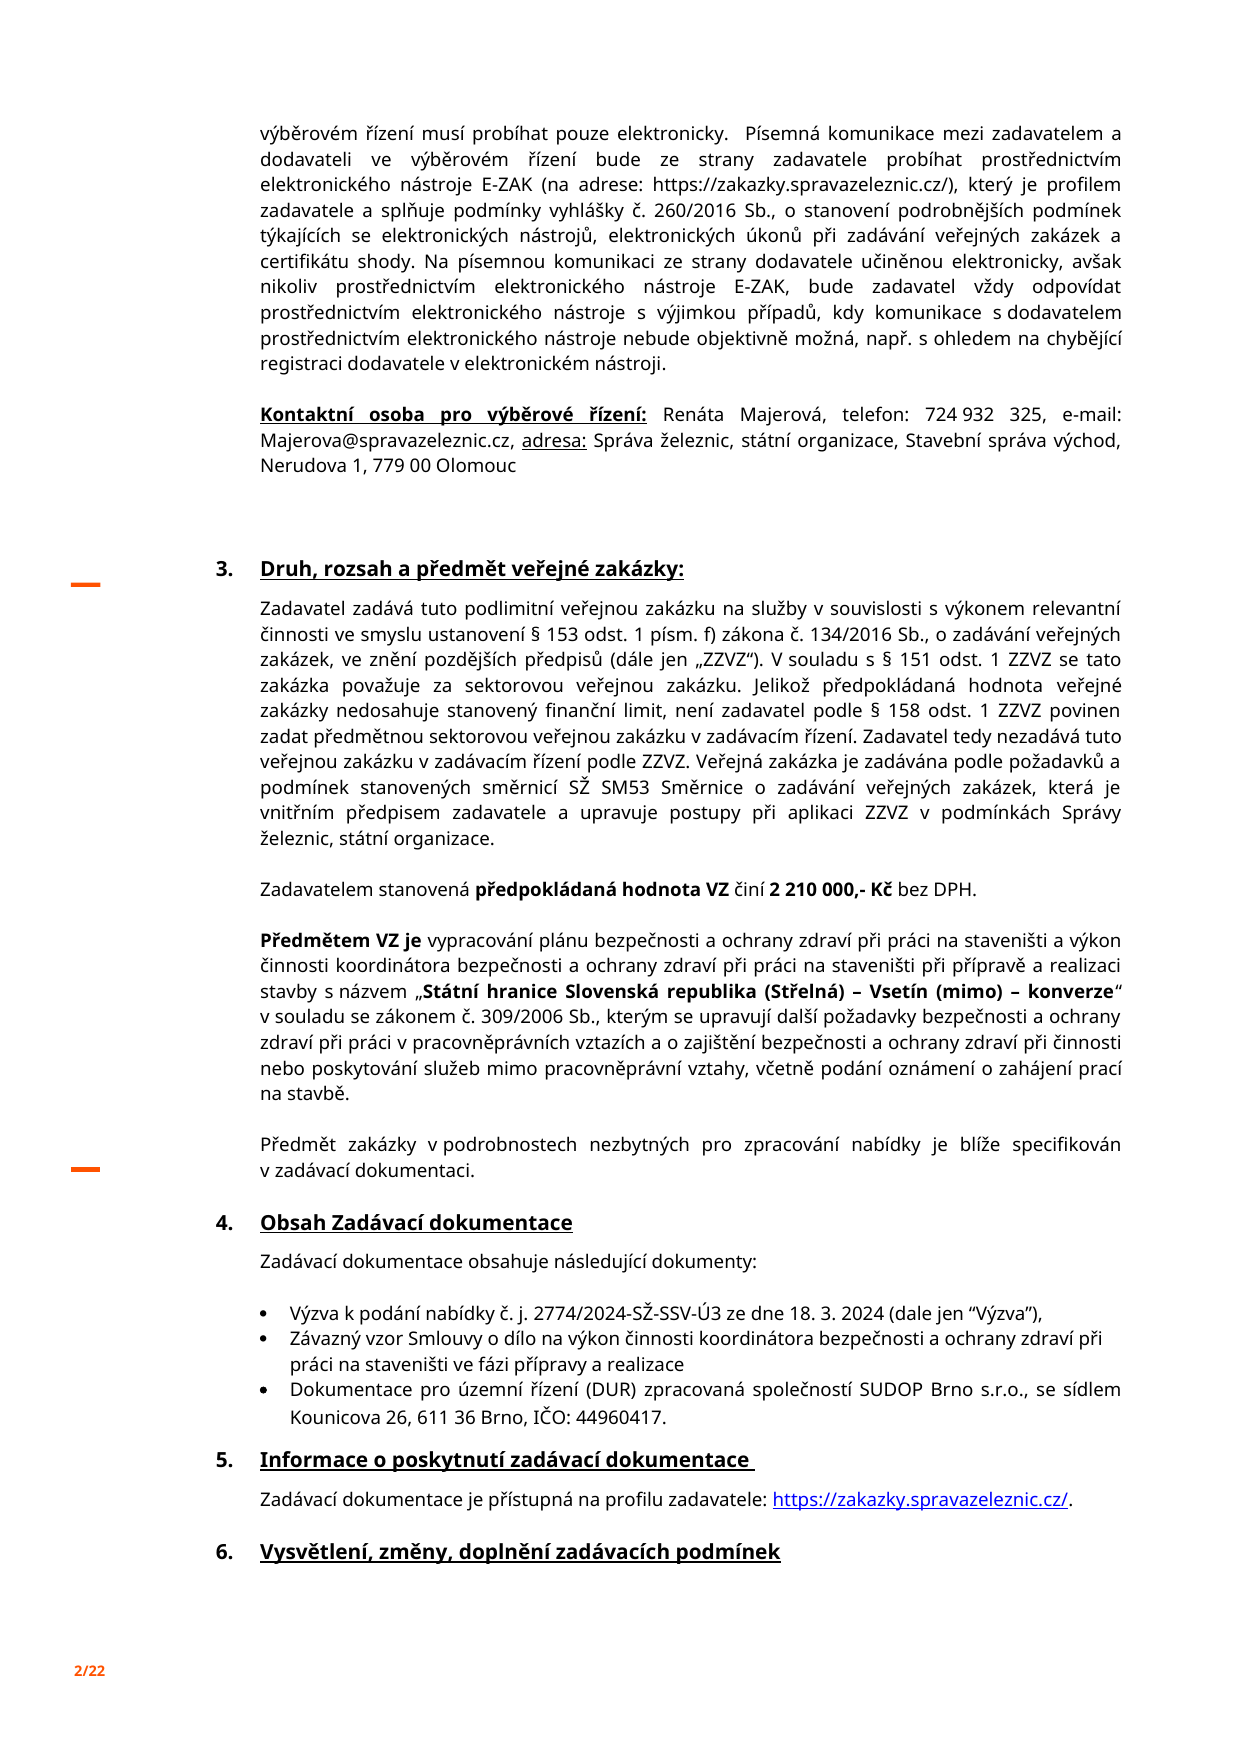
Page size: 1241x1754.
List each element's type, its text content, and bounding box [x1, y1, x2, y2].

list Obsah Zadávací dokumentace [216, 1208, 1122, 1236]
list Výzva k podání nabídky č. j. 2774/2024-SŽ-SSV-Ú3 ze dne 18. 3. 2024 (dale jen “Výzva”), [260, 1300, 1122, 1325]
list Informace o poskytnutí zadávací dokumentace [216, 1445, 1122, 1473]
text Kontaktní osoba pro výběrové řízení: Renáta Majerová, telefon: 724 932 325, e-mail: Majerova@spravazeleznic.cz, adresa: Správa železnic, státní organizace, Stavební správa východ, Nerudova 1, 779 00 Olomouc [260, 401, 1122, 478]
list Druh, rozsah a předmět veřejné zakázky: [216, 554, 1122, 583]
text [260, 121, 1122, 376]
text Dokumentace pro územní řízení (DUR) zpracovaná společností SUDOP Brno s.r.o., se sídlem Kounicova 26, 611 36 Brno, IČO: 44960417. [260, 1376, 1122, 1430]
text Zadávací dokumentace obsahuje následující dokumenty: [260, 1249, 1122, 1274]
list Závazný vzor Smlouvy o dílo na výkon činnosti koordinátora bezpečnosti a ochrany zdraví při práci na staveništi ve fázi přípravy a realizace [260, 1325, 1122, 1376]
text Zadavatel zadává tuto podlimitní veřejnou zakázku na služby v souvislosti s výkonem relevantní činnosti ve smyslu ustanovení § 153 odst. 1 písm. f) zákona č. 134/2016 Sb., o zadávání veřejných zakázek, ve znění pozdějších předpisů (dále jen „ZZVZ“). V souladu s § 151 odst. 1 ZZVZ se tato zakázka považuje za sektorovou veřejnou zakázku. Jelikož předpokládaná hodnota veřejné zakázky nedosahuje stanovený finanční limit, není zadavatel podle § 158 odst. 1 ZZVZ povinen zadat předmětnou sektorovou veřejnou zakázku v zadávacím řízení. Zadavatel tedy nezadává tuto veřejnou zakázku v zadávacím řízení podle ZZVZ. Veřejná zakázka je zadávána podle požadavků a podmínek stanovených směrnicí SŽ SM53 Směrnice o zadávání veřejných zakázek, která je vnitřním předpisem zadavatele a upravuje postupy při aplikaci ZZVZ v podmínkách Správy železnic, státní organizace. [260, 595, 1122, 851]
text Zadavatelem stanovená předpokládaná hodnota VZ činí 2 210 000,- Kč bez DPH. [260, 876, 1122, 902]
text Zadávací dokumentace je přístupná na profilu zadavatele: https://zakazky.spravazeleznic.cz/. [260, 1486, 1122, 1511]
text Předmětem VZ je vypracování plánu bezpečnosti a ochrany zdraví při práci na staveništi a výkon činnosti koordinátora bezpečnosti a ochrany zdraví při práci na staveništi při přípravě a realizaci stavby s názvem „Státní hranice Slovenská republika (Střelná) – Vsetín (mimo) – konverze“ v souladu se zákonem č. 309/2006 Sb., kterým se upravují další požadavky bezpečnosti a ochrany zdraví při práci v pracovněprávních vztazích a o zajištění bezpečnosti a ochrany zdraví při činnosti nebo poskytování služeb mimo pracovněprávní vztahy, včetně podání oznámení o zahájení prací na stavbě. [260, 927, 1122, 1106]
list Vysvětlení, změny, doplnění zadávacích podmínek [216, 1537, 1122, 1565]
text Předmět zakázky v podrobnostech nezbytných pro zpracování nabídky je blíže specifikován v zadávací dokumentaci. [260, 1131, 1122, 1182]
